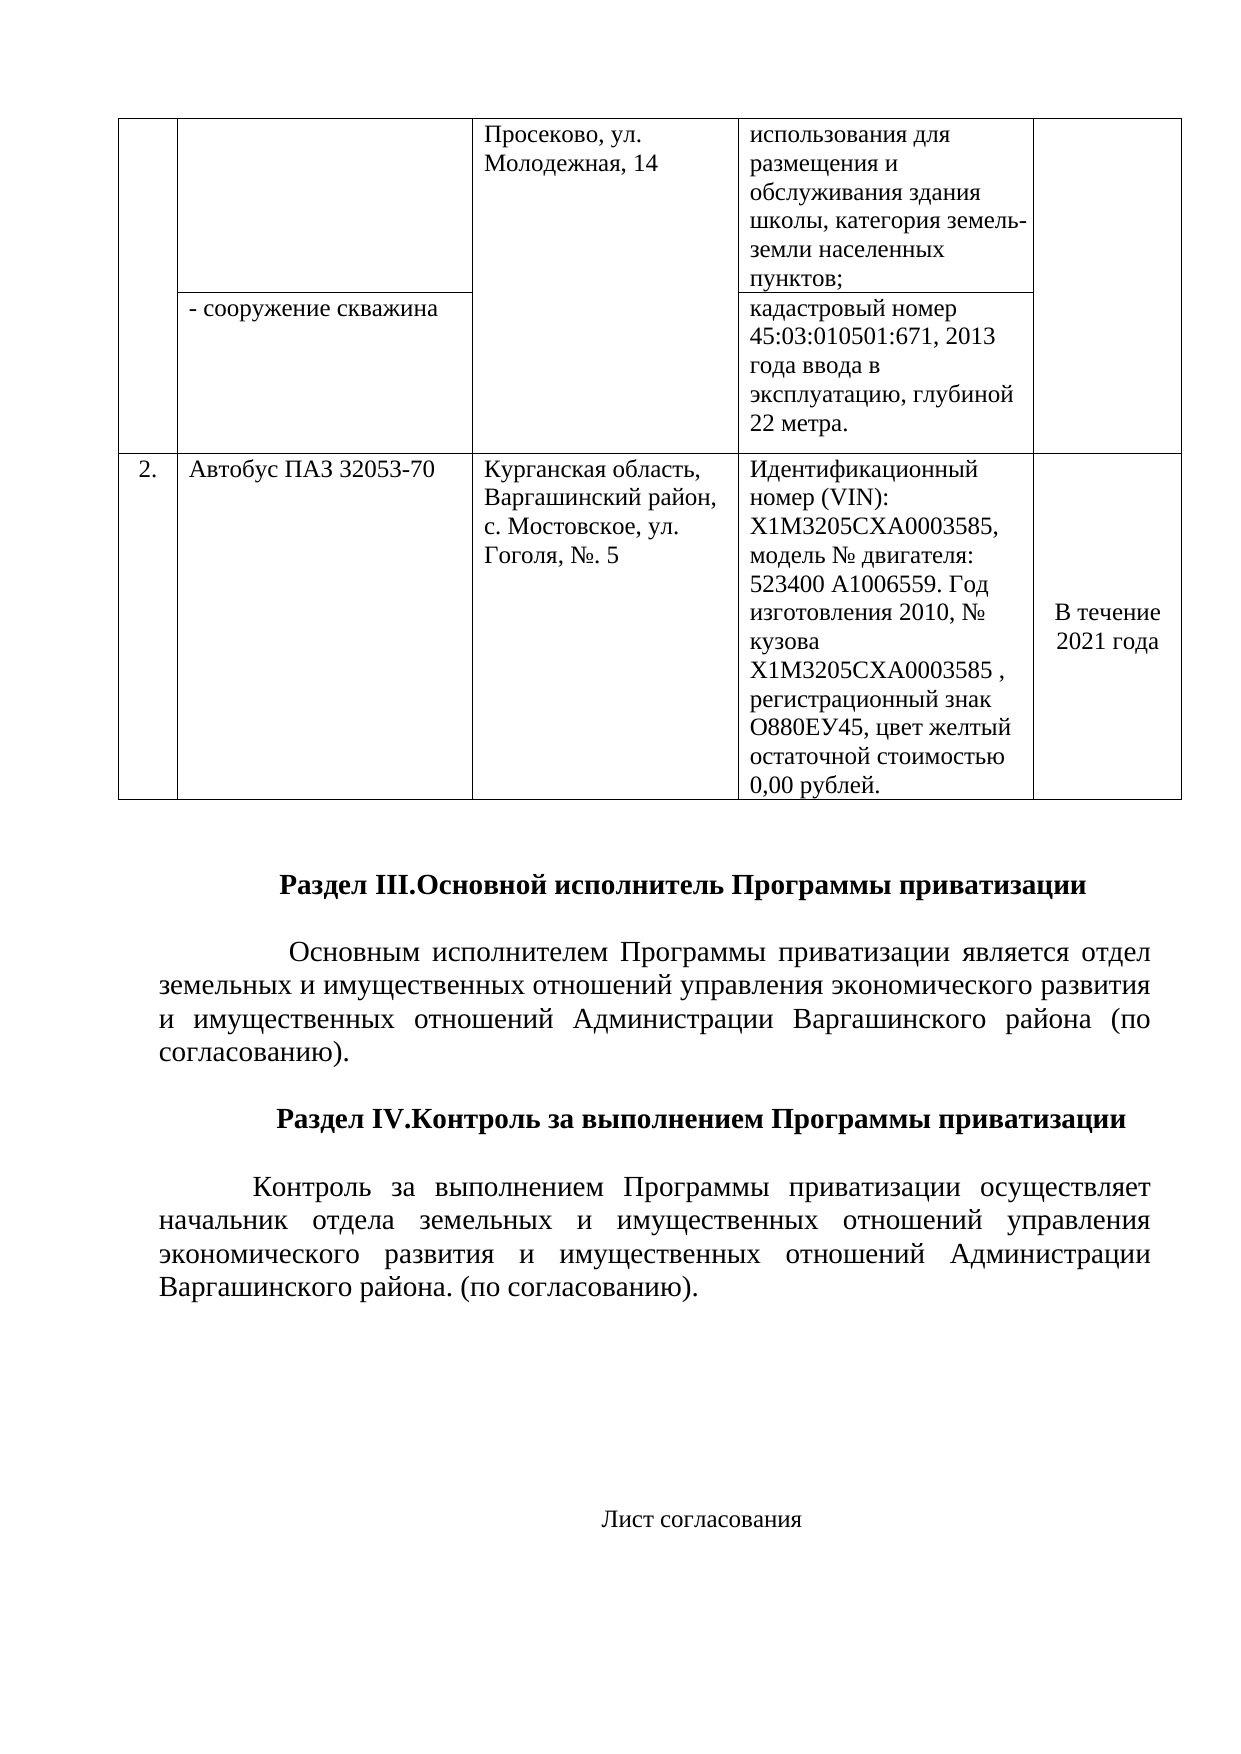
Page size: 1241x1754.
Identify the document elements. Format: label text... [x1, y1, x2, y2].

table_cell Автобус ПАЗ 32053-70 [178, 454, 472, 799]
table_cell Идентификационный номер (VIN): Х1М3205СХА0003585, модель № двигателя: 523400 А1006559. Год изготовления 2010, № кузова Х1М3205СХА0003585 , регистрационный знак О880ЕУ45, цвет желтый остаточной стоимостью 0,00 рублей. [739, 454, 1033, 799]
table_cell 2. [119, 454, 177, 799]
table_cell - сооружение скважина [178, 293, 472, 453]
table_cell Курганская область, Варгашинский район, с. Мостовское, ул. Гоголя, №. 5 [473, 454, 738, 799]
text Раздел IV.Контроль за выполнением Программы приватизации [215, 1102, 1152, 1135]
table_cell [178, 119, 472, 292]
table_cell В течение 2021 года [1034, 454, 1181, 799]
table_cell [739, 119, 1033, 292]
table_cell кадастровый номер 45:03:010501:671, 2013 года ввода в эксплуатацию, глубиной 22 метра. [739, 293, 1033, 453]
text Лист согласования [158, 1504, 1152, 1533]
text Основным исполнителем Программы приватизации является отдел земельных и имущественных отношений управления экономического развития и имущественных отношений Администрации Варгашинского района (по согласованию). [158, 934, 1152, 1068]
text Контроль за выполнением Программы приватизации осуществляет начальник отдела земельных и имущественных отношений управления экономического развития и имущественных отношений Администрации Варгашинского района. (по согласованию). [158, 1169, 1152, 1303]
text Раздел III.Основной исполнитель Программы приватизации [215, 867, 1152, 900]
